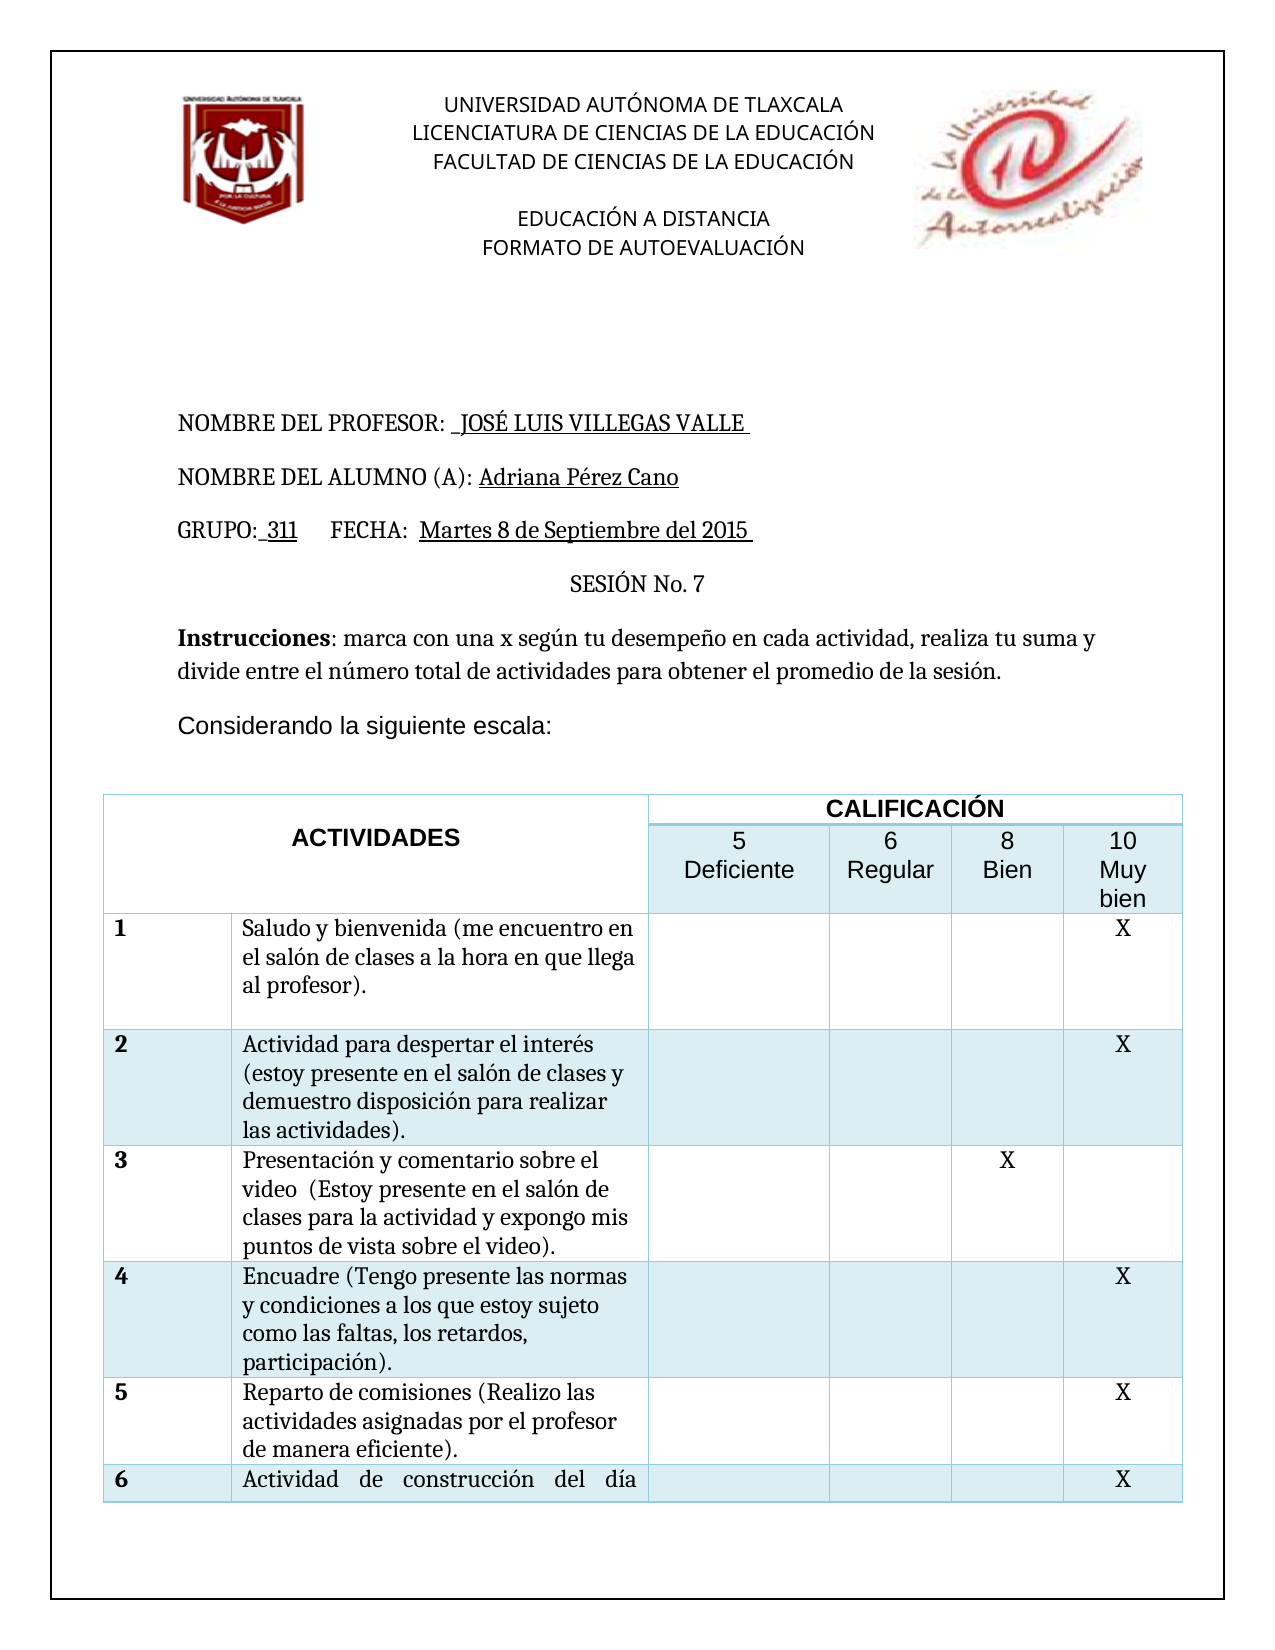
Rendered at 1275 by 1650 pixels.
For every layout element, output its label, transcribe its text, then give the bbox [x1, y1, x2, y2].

table_cell [952, 1465, 1063, 1501]
table_cell X [1064, 1378, 1182, 1464]
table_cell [232, 1465, 648, 1501]
table_cell [830, 1262, 951, 1377]
table_cell X [1064, 914, 1182, 1029]
table_cell 6 Regular [830, 826, 951, 913]
table_cell [952, 914, 1063, 1029]
table_cell 8 Bien [952, 826, 1063, 913]
table_cell [649, 1378, 829, 1464]
table_cell [830, 1465, 951, 1501]
text NOMBRE DEL ALUMNO (A): Adriana Pérez Cano [177, 462, 1098, 491]
table_cell 5 Deficiente [649, 826, 829, 913]
table_cell 1 [104, 914, 231, 1029]
table_cell [952, 1378, 1063, 1464]
text Considerando la siguiente escala: [177, 711, 1098, 739]
table_cell [952, 1262, 1063, 1377]
table_cell LICENCIATURA DE CIENCIAS DE LA EDUCACIÓN [384, 119, 903, 147]
table_cell EDUCACIÓN A DISTANCIA FORMATO DE AUTOEVALUACIÓN [384, 176, 903, 289]
table_cell Encuadre (Tengo presente las normas y condiciones a los que estoy sujeto como las faltas, los retardos, participación). [232, 1262, 648, 1377]
table_cell Actividad para despertar el interés (estoy presente en el salón de clases y demuestro disposición para realizar las actividades). [232, 1030, 648, 1145]
table_cell [830, 1146, 951, 1261]
table_header [903, 90, 1167, 289]
table_cell [830, 914, 951, 1029]
table_cell 2 [104, 1030, 231, 1145]
table_cell Reparto de comisiones (Realizo las actividades asignadas por el profesor de manera eficiente). [232, 1378, 648, 1464]
text SESIÓN No. 7 [177, 570, 1098, 599]
text NOMBRE DEL PROFESOR: _JOSÉ LUIS VILLEGAS VALLE [177, 408, 1098, 437]
table_cell [1064, 1146, 1182, 1261]
picture [177, 90, 310, 231]
table_cell X [1064, 1262, 1182, 1377]
text GRUPO:_311 FECHA: Martes 8 de Septiembre del 2015 [177, 516, 1098, 545]
table_cell 4 [104, 1262, 231, 1377]
table_cell 6 [104, 1465, 231, 1501]
table_cell [952, 1030, 1063, 1145]
table_cell [649, 1262, 829, 1377]
table_header CALIFICACIÓN [649, 795, 1182, 823]
table_header ACTIVIDADES [104, 795, 648, 913]
table_cell [649, 914, 829, 1029]
table_cell 5 [104, 1378, 231, 1464]
table_cell [830, 1378, 951, 1464]
table_cell 10 Muy bien [1064, 826, 1182, 913]
table_cell X [1064, 1465, 1182, 1501]
table_cell Saludo y bienvenida (me encuentro en el salón de clases a la hora en que llega al profesor). [232, 914, 648, 1029]
table_cell [830, 1030, 951, 1145]
table_header [166, 90, 384, 289]
picture [914, 90, 1143, 249]
table_cell FACULTAD DE CIENCIAS DE LA EDUCACIÓN [384, 148, 903, 176]
table_cell X [952, 1146, 1063, 1261]
table_cell [649, 1030, 829, 1145]
table_cell 3 [104, 1146, 231, 1261]
text Instrucciones: marca con una x según tu desempeño en cada actividad, realiza tu suma y divide entre el número total de actividades para obtener el promedio de la sesión. [177, 624, 1098, 686]
table_header UNIVERSIDAD AUTÓNOMA DE TLAXCALA [384, 90, 903, 118]
table_cell [649, 1465, 829, 1501]
table_cell [649, 1146, 829, 1261]
table_cell X [1064, 1030, 1182, 1145]
table_cell Presentación y comentario sobre el video (Estoy presente en el salón de clases para la actividad y expongo mis puntos de vista sobre el video). [232, 1146, 648, 1261]
